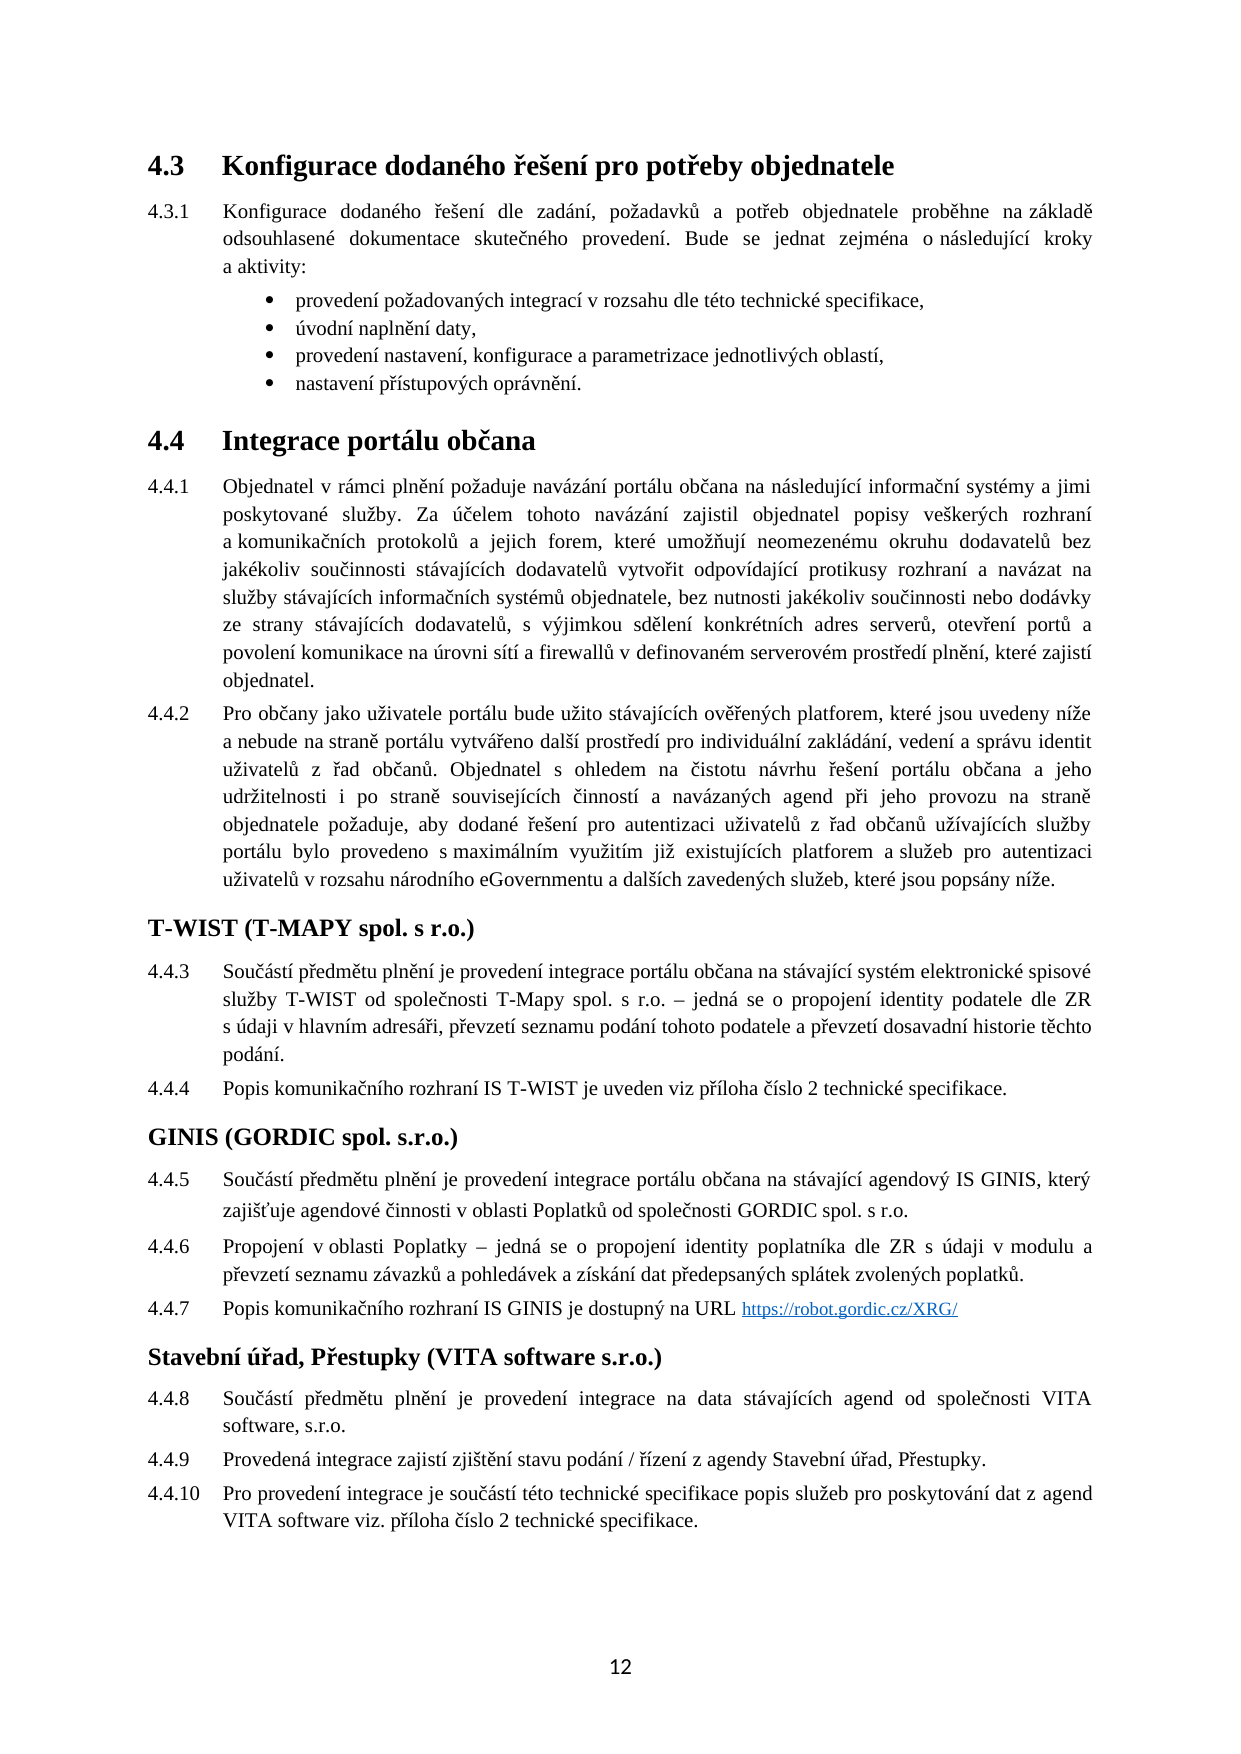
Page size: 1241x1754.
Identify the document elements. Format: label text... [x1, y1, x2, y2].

subtitle Konfigurace dodaného řešení pro potřeby objednatele [148, 148, 1092, 181]
subtitle T-WIST (T-MAPY spol. s r.o.) [148, 913, 1092, 942]
list nastavení přístupových oprávnění. [266, 371, 1092, 395]
subtitle Objednatel v rámci plnění požaduje navázání portálu občana na následující informační systémy a jimi poskytované služby. Za účelem tohoto navázání zajistil objednatel popisy veškerých rozhraní a komunikačních protokolů a jejich forem, které umožňují neomezenému okruhu dodavatelů bez jakékoliv součinnosti stávajících dodavatelů vytvořit odpovídající protikusy rozhraní a navázat na služby stávajících informačních systémů objednatele, bez nutnosti jakékoliv součinnosti nebo dodávky ze strany stávajících dodavatelů, s výjimkou sdělení konkrétních adres serverů, otevření portů a povolení komunikace na úrovni sítí a firewallů v definovaném serverovém prostředí plnění, které zajistí objednatel. [148, 474, 1092, 692]
subtitle Provedená integrace zajistí zjištění stavu podání / řízení z agendy Stavební úřad, Přestupky. [148, 1447, 1092, 1471]
subtitle Propojení v oblasti Poplatky – jedná se o propojení identity poplatníka dle ZR s údaji v modulu a převzetí seznamu závazků a pohledávek a získání dat předepsaných splátek zvolených poplatků. [148, 1234, 1092, 1286]
subtitle Konfigurace dodaného řešení dle zadání, požadavků a potřeb objednatele proběhne na základě odsouhlasené dokumentace skutečného provedení. Bude se jednat zejména o následující kroky a aktivity: [148, 199, 1092, 278]
list úvodní naplnění daty, [266, 315, 1092, 339]
subtitle Součástí předmětu plnění je provedení integrace portálu občana na stávající systém elektronické spisové služby T-WIST od společnosti T-Mapy spol. s r.o. – jedná se o propojení identity podatele dle ZR s údaji v hlavním adresáři, převzetí seznamu podání tohoto podatele a převzetí dosavadní historie těchto podání. [148, 959, 1092, 1066]
subtitle Popis komunikačního rozhraní IS GINIS je dostupný na URL https://robot.gordic.cz/XRG/ [148, 1296, 1092, 1319]
subtitle Pro občany jako uživatele portálu bude užito stávajících ověřených platforem, které jsou uvedeny níže a nebude na straně portálu vytvářeno další prostředí pro individuální zakládání, vedení a správu identit uživatelů z řad občanů. Objednatel s ohledem na čistotu návrhu řešení portálu občana a jeho udržitelnosti i po straně souvisejících činností a navázaných agend při jeho provozu na straně objednatele požaduje, aby dodané řešení pro autentizaci uživatelů z řad občanů užívajících služby portálu bylo provedeno s maximálním využitím již existujících platforem a služeb pro autentizaci uživatelů v rozsahu národního eGovernmentu a dalších zavedených služeb, které jsou popsány níže. [148, 701, 1092, 891]
list provedení nastavení, konfigurace a parametrizace jednotlivých oblastí, [266, 343, 1092, 367]
subtitle Součástí předmětu plnění je provedení integrace na data stávajících agend od společnosti VITA software, s.r.o. [148, 1385, 1092, 1437]
subtitle Součástí předmětu plnění je provedení integrace portálu občana na stávající agendový IS GINIS, který zajišťuje agendové činnosti v oblasti Poplatků od společnosti GORDIC spol. s r.o. [148, 1167, 1092, 1224]
subtitle Pro provedení integrace je součástí této technické specifikace popis služeb pro poskytování dat z agend VITA software viz. příloha číslo 2 technické specifikace. [148, 1481, 1092, 1532]
subtitle Integrace portálu občana [148, 423, 1092, 457]
text Stavební úřad, Přestupky (VITA software s.r.o.) [148, 1342, 1092, 1371]
subtitle GINIS (GORDIC spol. s.r.o.) [148, 1122, 1092, 1151]
subtitle Popis komunikačního rozhraní IS T-WIST je uveden viz příloha číslo 2 technické specifikace. [148, 1076, 1092, 1099]
list provedení požadovaných integrací v rozsahu dle této technické specifikace, [266, 288, 1092, 312]
